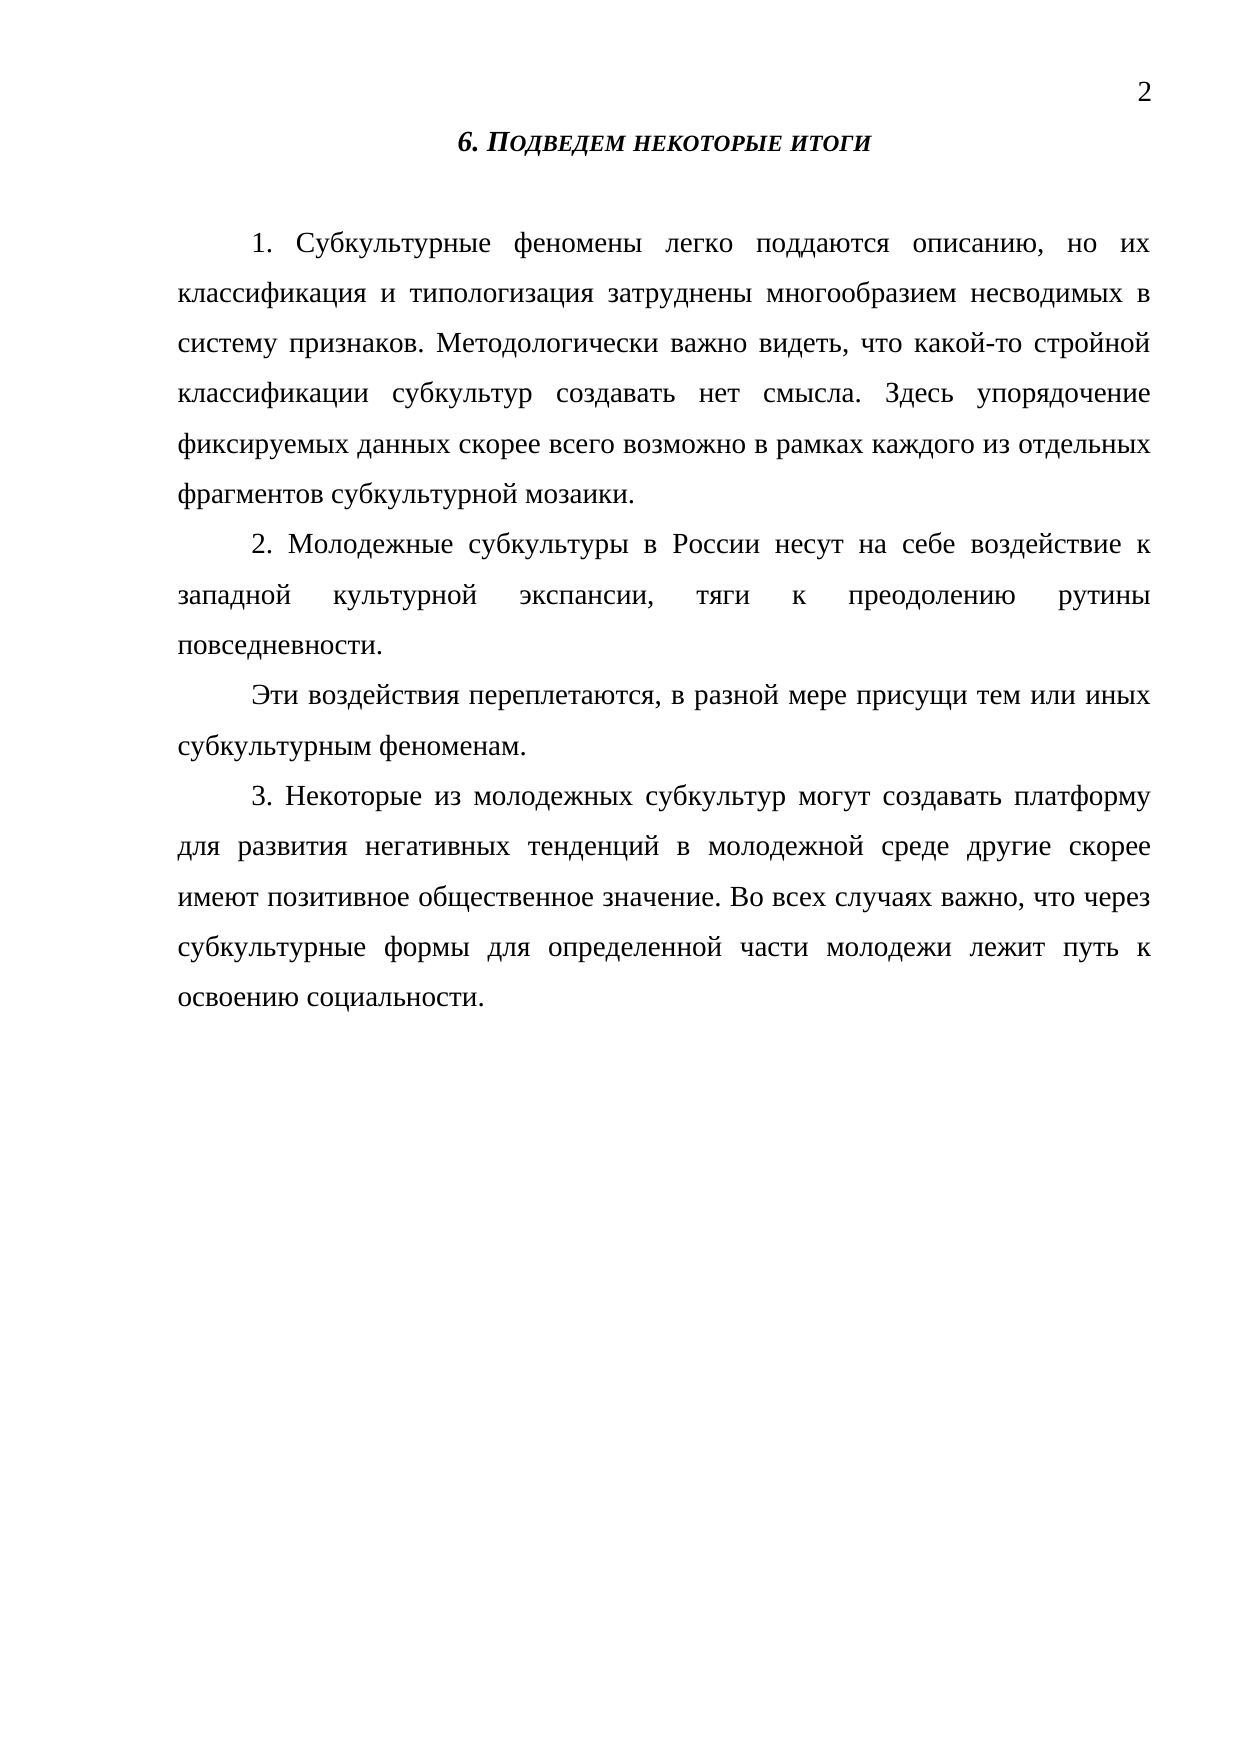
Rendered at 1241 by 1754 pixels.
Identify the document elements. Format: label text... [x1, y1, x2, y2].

text Эти воздействия переплетаются, в разной мере присущи тем или иных субкультурным феноменам. [177, 677, 1152, 761]
text 1. Субкультурные феномены легко поддаются описанию, но их классификация и типологизация затруднены многообразием несводимых в систему признаков. Методологически важно видеть, что какой-то стройной классификации субкультур создавать нет смысла. Здесь упорядочение фиксируемых данных скорее всего возможно в рамках каждого из отдельных фрагментов субкультурной мозаики. [177, 225, 1152, 510]
text 3. Некоторые из молодежных субкультур могут создавать платформу для развития негативных тенденций в молодежной среде другие скорее имеют позитивное общественное значение. Во всех случаях важно, что через субкультурные формы для определенной части молодежи лежит путь к освоению социальности. [177, 778, 1152, 1013]
subtitle 6. Подведем некоторые итоги [177, 124, 1152, 158]
text 2. Молодежные субкультуры в России несут на себе воздействие к западной культурной экспансии, тяги к преодолению рутины повседневности. [177, 527, 1152, 661]
